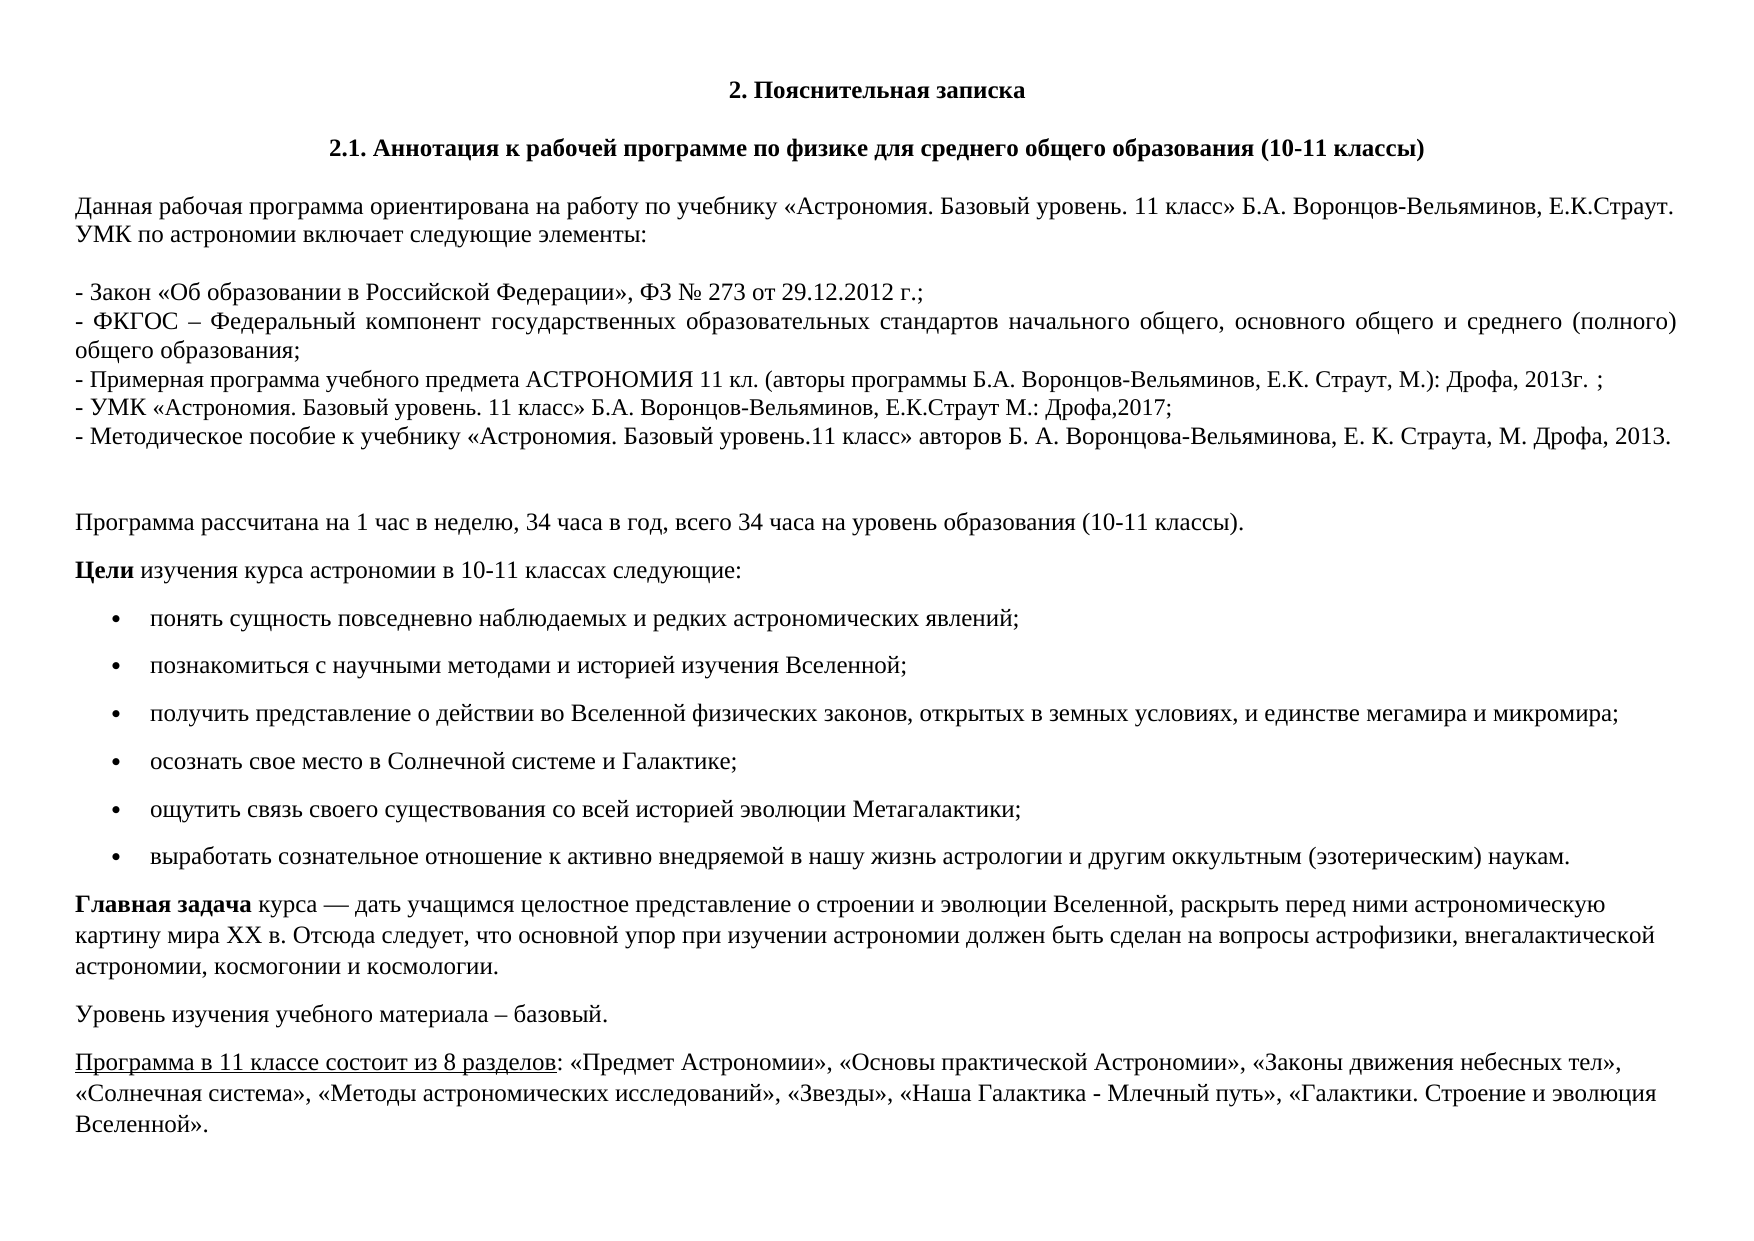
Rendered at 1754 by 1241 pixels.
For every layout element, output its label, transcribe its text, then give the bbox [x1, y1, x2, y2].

text - Закон «Об образовании в Российской Федерации», ФЗ № 273 от 29.12.2012 г.; [75, 277, 1679, 306]
text Главная задача курса — дать учащимся целостное представление о строении и эволюции Вселенной, раскрыть перед ними астрономическую картину мира XX в. Отсюда следует, что основной упор при изучении астрономии должен быть сделан на вопросы астрофизики, внегалактической астрономии, космогонии и космологии. [75, 889, 1679, 980]
list получить представление о действии во Вселенной физических законов, открытых в земных условиях, и единстве мегамира и микромира; [112, 698, 1679, 727]
text 2.1. Аннотация к рабочей программе по физике для среднего общего образования (10-11 классы) [75, 133, 1679, 162]
text 2. Пояснительная записка [75, 75, 1679, 104]
text - Примерная программа учебного предмета АСТРОНОМИЯ 11 кл. (авторы программы Б.А. Воронцов-Вельяминов, Е.К. Страут, М.): Дрофа, 2013г. ; [75, 364, 1679, 392]
text Уровень изучения учебного материала – базовый. [75, 999, 1679, 1028]
list понять сущность повседневно наблюдаемых и редких астрономических явлений; [112, 603, 1679, 632]
text - ФКГОС – Федеральный компонент государственных образовательных стандартов начального общего, основного общего и среднего (полного) общего образования; [75, 306, 1679, 364]
text Данная рабочая программа ориентирована на работу по учебнику «Астрономия. Базовый уровень. 11 класс» Б.А. Воронцов-Вельяминов, Е.К.Страут. УМК по астрономии включает следующие элементы: [75, 191, 1679, 248]
text Программа рассчитана на 1 час в неделю, 34 часа в год, всего 34 часа на уровень образования (10-11 классы). [75, 507, 1679, 536]
text - УМК «Астрономия. Базовый уровень. 11 класс» Б.А. Воронцов-Вельяминов, Е.К.Страут М.: Дрофа,2017; [75, 392, 1679, 421]
text Программа в 11 классе состоит из 8 разделов: «Предмет Астрономии», «Основы практической Астрономии», «Законы движения небесных тел», «Солнечная система», «Методы астрономических исследований», «Звезды», «Наша Галактика - Млечный путь», «Галактики. Строение и эволюция Вселенной». [75, 1047, 1679, 1137]
list выработать сознательное отношение к активно внедряемой в нашу жизнь астрологии и другим оккультным (эзотерическим) наукам. [112, 841, 1679, 870]
list познакомиться с научными методами и историей изучения Вселенной; [112, 651, 1679, 679]
text - Методическое пособие к учебнику «Астрономия. Базовый уровень.11 класс» авторов Б. А. Воронцова-Вельяминова, Е. К. Страута, М. Дрофа, 2013. [75, 421, 1679, 450]
text Цели изучения курса астрономии в 10-11 классах следующие: [75, 555, 1679, 584]
list осознать свое место в Солнечной системе и Галактике; [112, 746, 1679, 775]
list ощутить связь своего существования со всей историей эволюции Метагалактики; [112, 794, 1679, 822]
